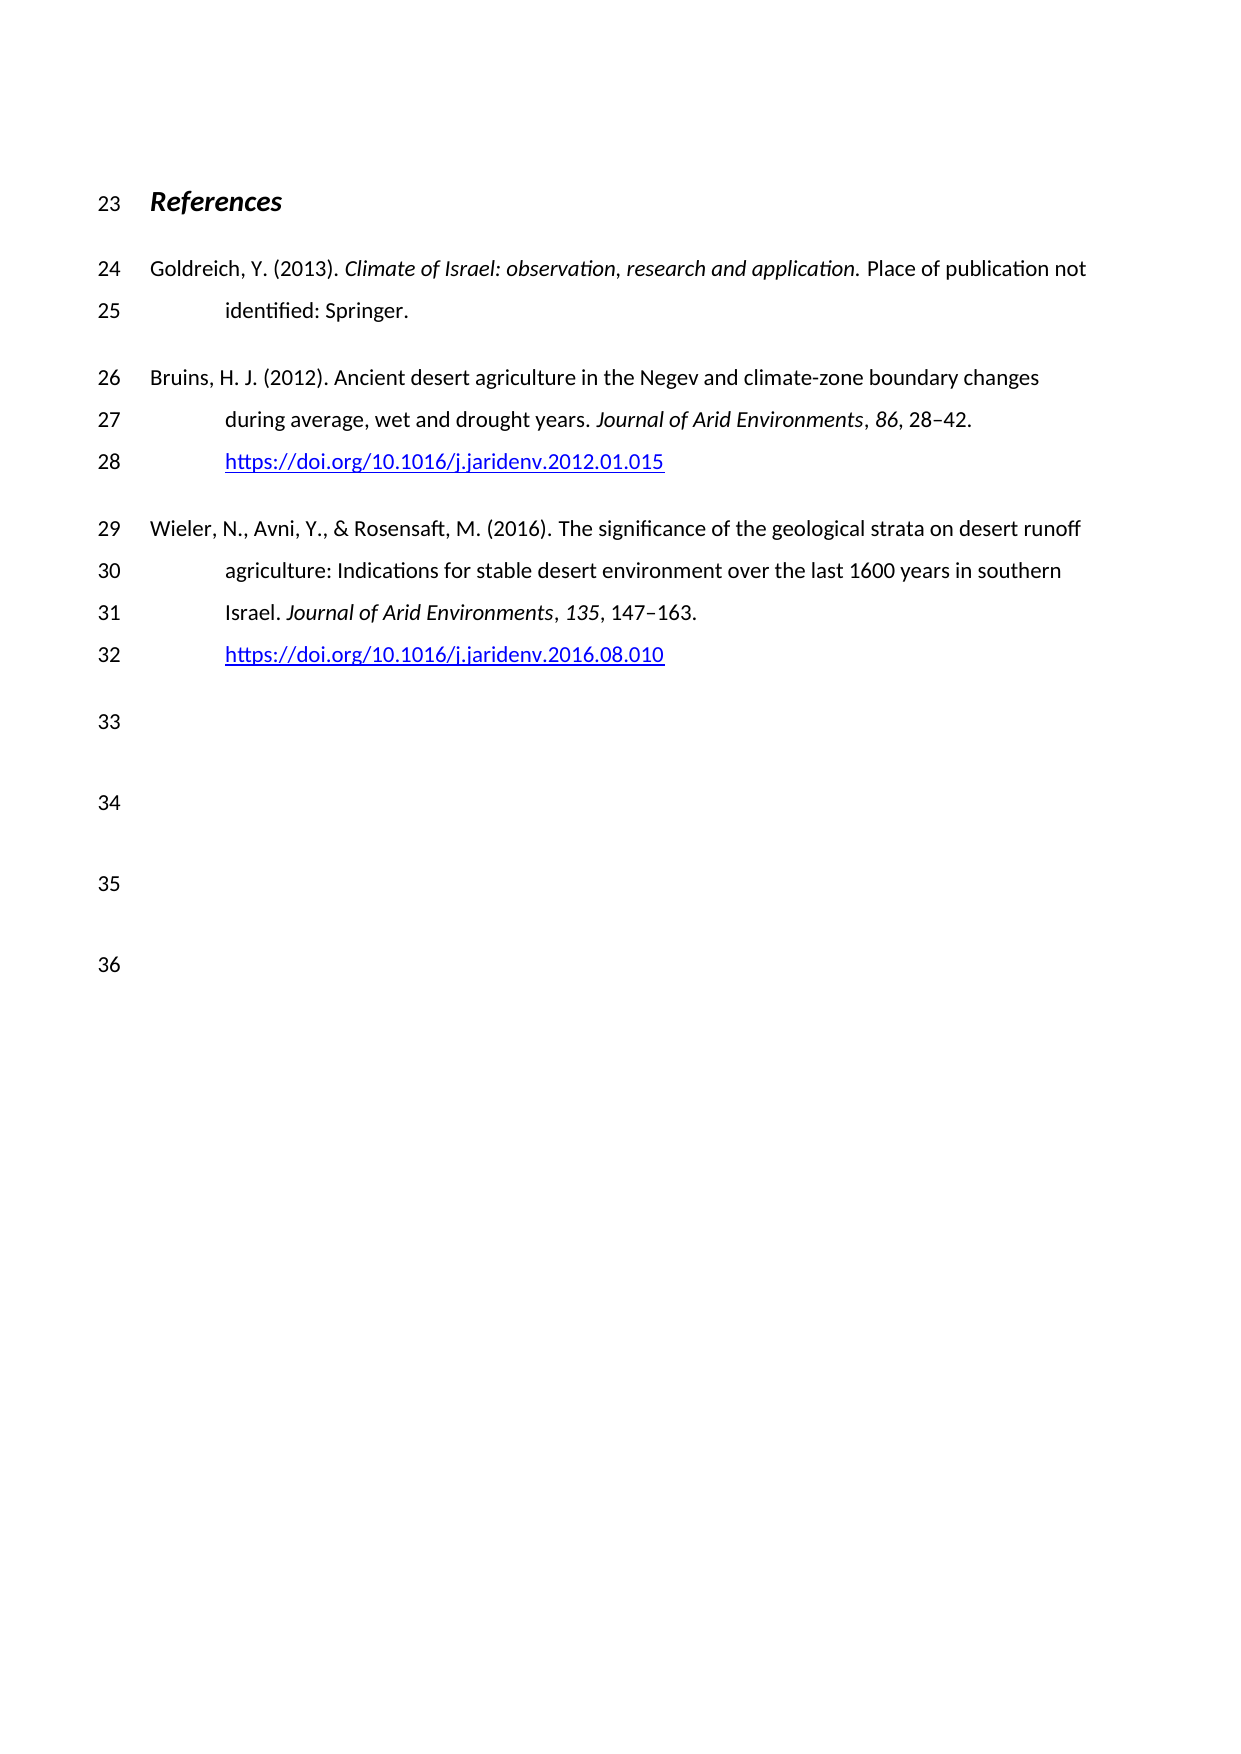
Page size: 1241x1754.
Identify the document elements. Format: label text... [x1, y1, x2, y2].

subtitle References [150, 183, 1090, 219]
text Wieler, N., Avni, Y., & Rosensaft, M. (2016). The significance of the geological strata on desert runoff agriculture: Indications for stable desert environment over the last 1600 years in southern Israel. Journal of Arid Environments, 135, 147–163. https://doi.org/10.1016/j.jaridenv.2016.08.010 [150, 514, 1090, 668]
text Bruins, H. J. (2012). Ancient desert agriculture in the Negev and climate-zone boundary changes during average, wet and drought years. Journal of Arid Environments, 86, 28–42. https://doi.org/10.1016/j.jaridenv.2012.01.015 [150, 363, 1090, 476]
text Goldreich, Y. (2013). Climate of Israel: observation, research and application. Place of publication not identified: Springer. [150, 254, 1090, 324]
